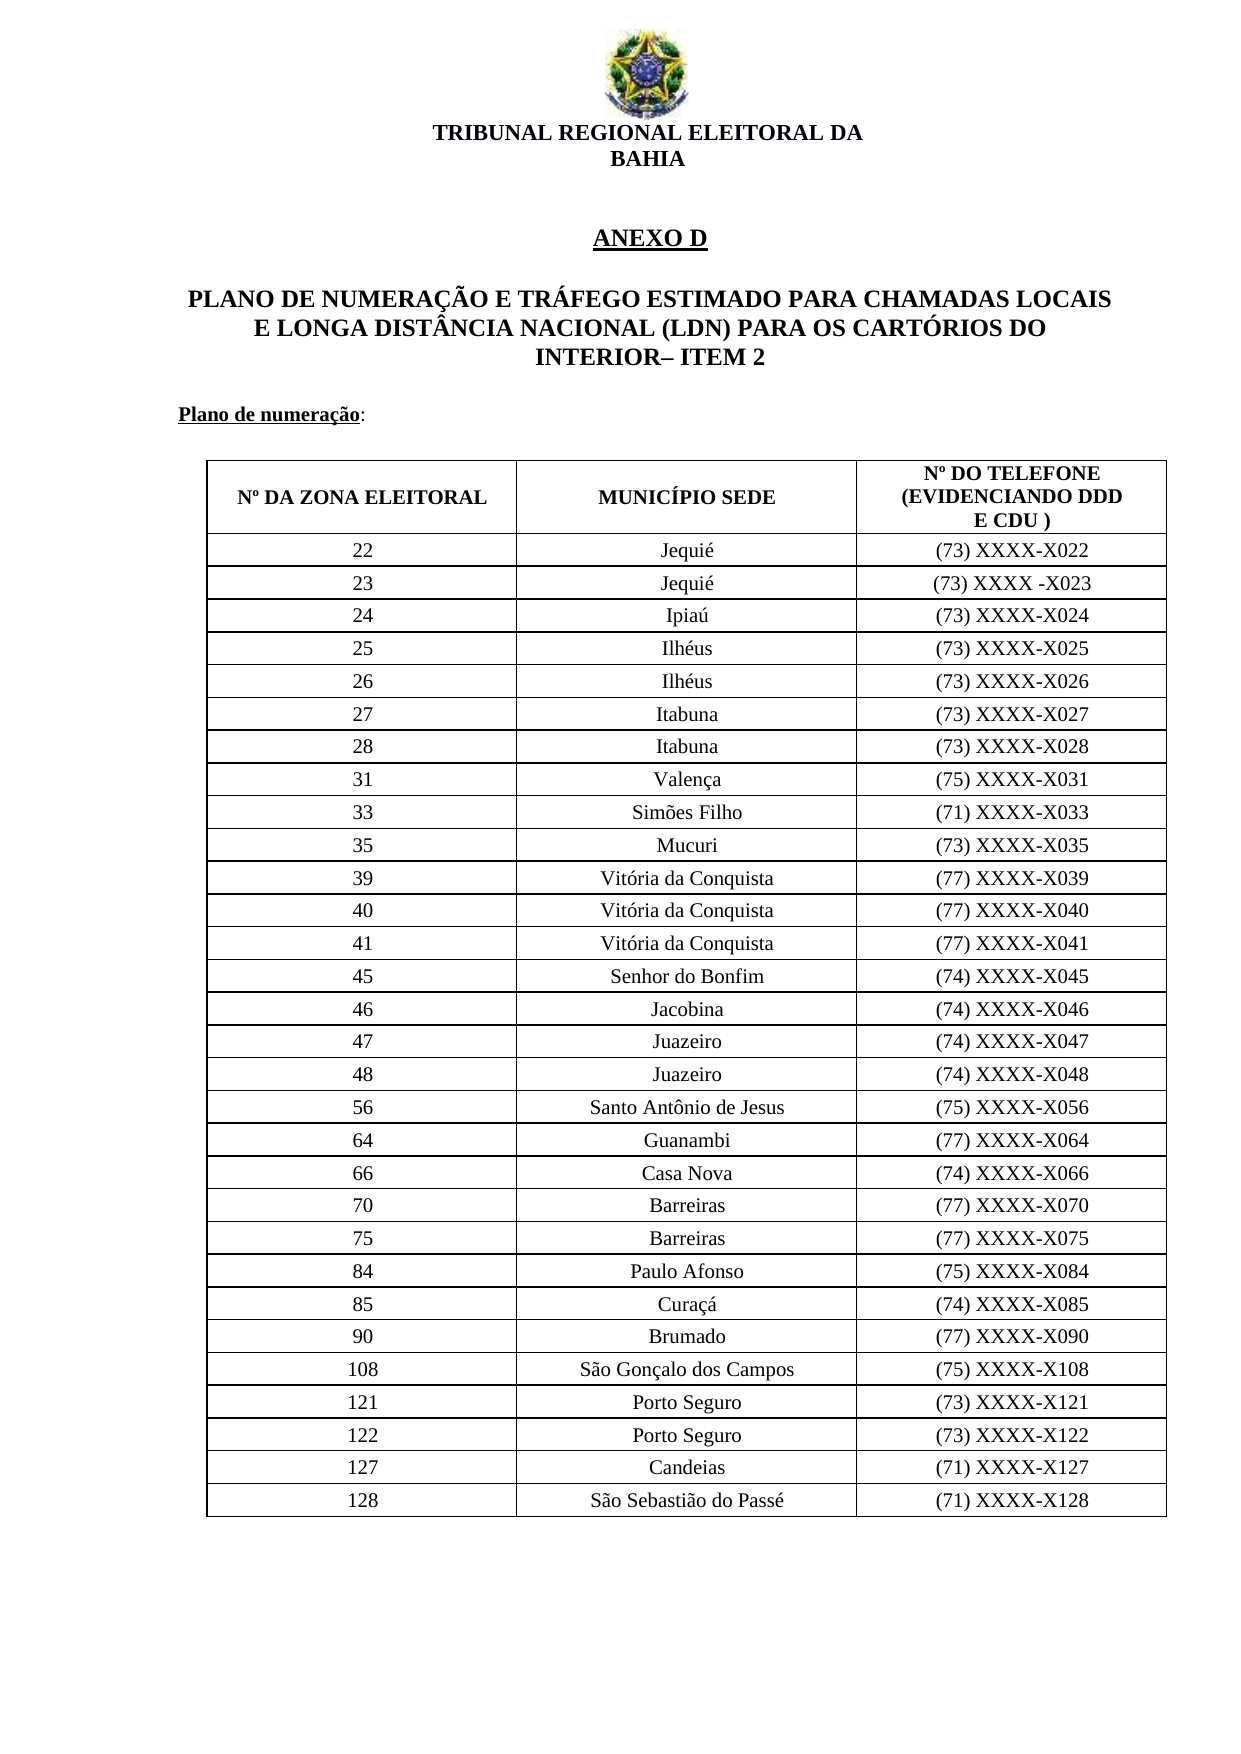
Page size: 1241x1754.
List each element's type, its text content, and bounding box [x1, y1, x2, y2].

table_cell Senhor do Bonfim [517, 960, 856, 991]
table_cell 31 [208, 764, 516, 794]
table_cell Jacobina [517, 993, 856, 1024]
table_cell Vitória da Conquista [517, 895, 856, 926]
table_cell 121 [208, 1386, 516, 1417]
table_cell Juazeiro [517, 1058, 856, 1089]
table_header Nº DA ZONA ELEITORAL [208, 461, 516, 532]
table_cell (77) XXXX-X075 [857, 1222, 1166, 1253]
table_cell (77) XXXX-X064 [857, 1124, 1166, 1155]
table_cell Jequié [517, 534, 856, 565]
table_cell (73) XXXX-X022 [857, 534, 1166, 565]
table_cell Itabuna [517, 731, 856, 762]
table_cell 127 [208, 1451, 516, 1483]
table_cell (71) XXXX-X033 [857, 796, 1166, 827]
table_cell (77) XXXX-X039 [857, 862, 1166, 893]
table_cell Brumado [517, 1320, 856, 1352]
table_cell 28 [208, 731, 516, 762]
text Plano de numeração: [178, 402, 1194, 426]
table_cell Paulo Afonso [517, 1255, 856, 1286]
table_cell 26 [208, 665, 516, 696]
table_cell (74) XXXX-X047 [857, 1026, 1166, 1057]
table_cell Curaçá [517, 1288, 856, 1319]
table_cell Ilhéus [517, 665, 856, 696]
picture [605, 29, 689, 120]
table_cell 85 [208, 1288, 516, 1319]
table_cell (77) XXXX-X090 [857, 1320, 1166, 1352]
table_cell Candeias [517, 1451, 856, 1483]
table_cell (77) XXXX-X041 [857, 927, 1166, 958]
table_cell 33 [208, 796, 516, 827]
table_cell (74) XXXX-X048 [857, 1058, 1166, 1089]
table_cell 90 [208, 1320, 516, 1352]
table_cell (73) XXXX-X025 [857, 633, 1166, 663]
table_cell (75) XXXX-X056 [857, 1091, 1166, 1122]
table_cell 108 [208, 1353, 516, 1384]
table_cell Porto Seguro [517, 1386, 856, 1417]
table_cell (73) XXXX-X027 [857, 698, 1166, 729]
table_cell (74) XXXX-X046 [857, 993, 1166, 1024]
table_cell 25 [208, 633, 516, 663]
table_cell (73) XXXX-X026 [857, 665, 1166, 696]
table_cell 75 [208, 1222, 516, 1253]
table_cell (73) XXXX-X121 [857, 1386, 1166, 1417]
table_cell 56 [208, 1091, 516, 1122]
table_header Nº DO TELEFONE (EVIDENCIANDO DDD E CDU ) [857, 461, 1166, 532]
table_cell 45 [208, 960, 516, 991]
table_cell Mucuri [517, 829, 856, 860]
table_cell Ilhéus [517, 633, 856, 663]
table_cell Jequié [517, 567, 856, 598]
table_cell Juazeiro [517, 1026, 856, 1057]
table_cell Barreiras [517, 1222, 856, 1253]
table_cell (75) XXXX-X084 [857, 1255, 1166, 1286]
table_cell São Sebastião do Passé [517, 1484, 856, 1516]
table_cell Porto Seguro [517, 1419, 856, 1450]
table_cell 84 [208, 1255, 516, 1286]
table_cell (73) XXXX-X024 [857, 600, 1166, 631]
table_cell 70 [208, 1189, 516, 1221]
table_cell (73) XXXX-X028 [857, 731, 1166, 762]
table_cell 24 [208, 600, 516, 631]
table_cell 128 [208, 1484, 516, 1516]
table_cell 46 [208, 993, 516, 1024]
table_cell (73) XXXX-X035 [857, 829, 1166, 860]
table_cell Itabuna [517, 698, 856, 729]
subtitle ANEXO D [234, 223, 1066, 252]
table_cell 39 [208, 862, 516, 893]
table_cell São Gonçalo dos Campos [517, 1353, 856, 1384]
table_cell 48 [208, 1058, 516, 1089]
table_cell 27 [208, 698, 516, 729]
table_cell (75) XXXX-X031 [857, 764, 1166, 794]
table_cell 64 [208, 1124, 516, 1155]
table_cell Valença [517, 764, 856, 794]
table_cell 22 [208, 534, 516, 565]
table_cell Santo Antônio de Jesus [517, 1091, 856, 1122]
table_cell 66 [208, 1157, 516, 1188]
table_cell (77) XXXX-X070 [857, 1189, 1166, 1221]
table_cell (73) XXXX-X122 [857, 1419, 1166, 1450]
table_cell Ipiaú [517, 600, 856, 631]
table_cell Vitória da Conquista [517, 862, 856, 893]
text PLANO DE NUMERAÇÃO E TRÁFEGO ESTIMADO PARA CHAMADAS LOCAIS E LONGA DISTÂNCIA NACIONAL (LDN) PARA OS CARTÓRIOS DO INTERIOR– ITEM 2 [183, 284, 1117, 370]
table_cell 122 [208, 1419, 516, 1450]
table_cell (73) XXXX -X023 [857, 567, 1166, 598]
table_cell Guanambi [517, 1124, 856, 1155]
table_cell 41 [208, 927, 516, 958]
table_cell 23 [208, 567, 516, 598]
table_cell (74) XXXX-X085 [857, 1288, 1166, 1319]
table_cell Simões Filho [517, 796, 856, 827]
table_cell (74) XXXX-X066 [857, 1157, 1166, 1188]
table_cell Vitória da Conquista [517, 927, 856, 958]
table_cell (74) XXXX-X045 [857, 960, 1166, 991]
table_cell 40 [208, 895, 516, 926]
table_cell 35 [208, 829, 516, 860]
table_cell (71) XXXX-X127 [857, 1451, 1166, 1483]
table_cell (77) XXXX-X040 [857, 895, 1166, 926]
table_cell (75) XXXX-X108 [857, 1353, 1166, 1384]
table_header MUNICÍPIO SEDE [517, 461, 856, 532]
table_cell 47 [208, 1026, 516, 1057]
table_cell Barreiras [517, 1189, 856, 1221]
table_cell (71) XXXX-X128 [857, 1484, 1166, 1516]
table_cell Casa Nova [517, 1157, 856, 1188]
